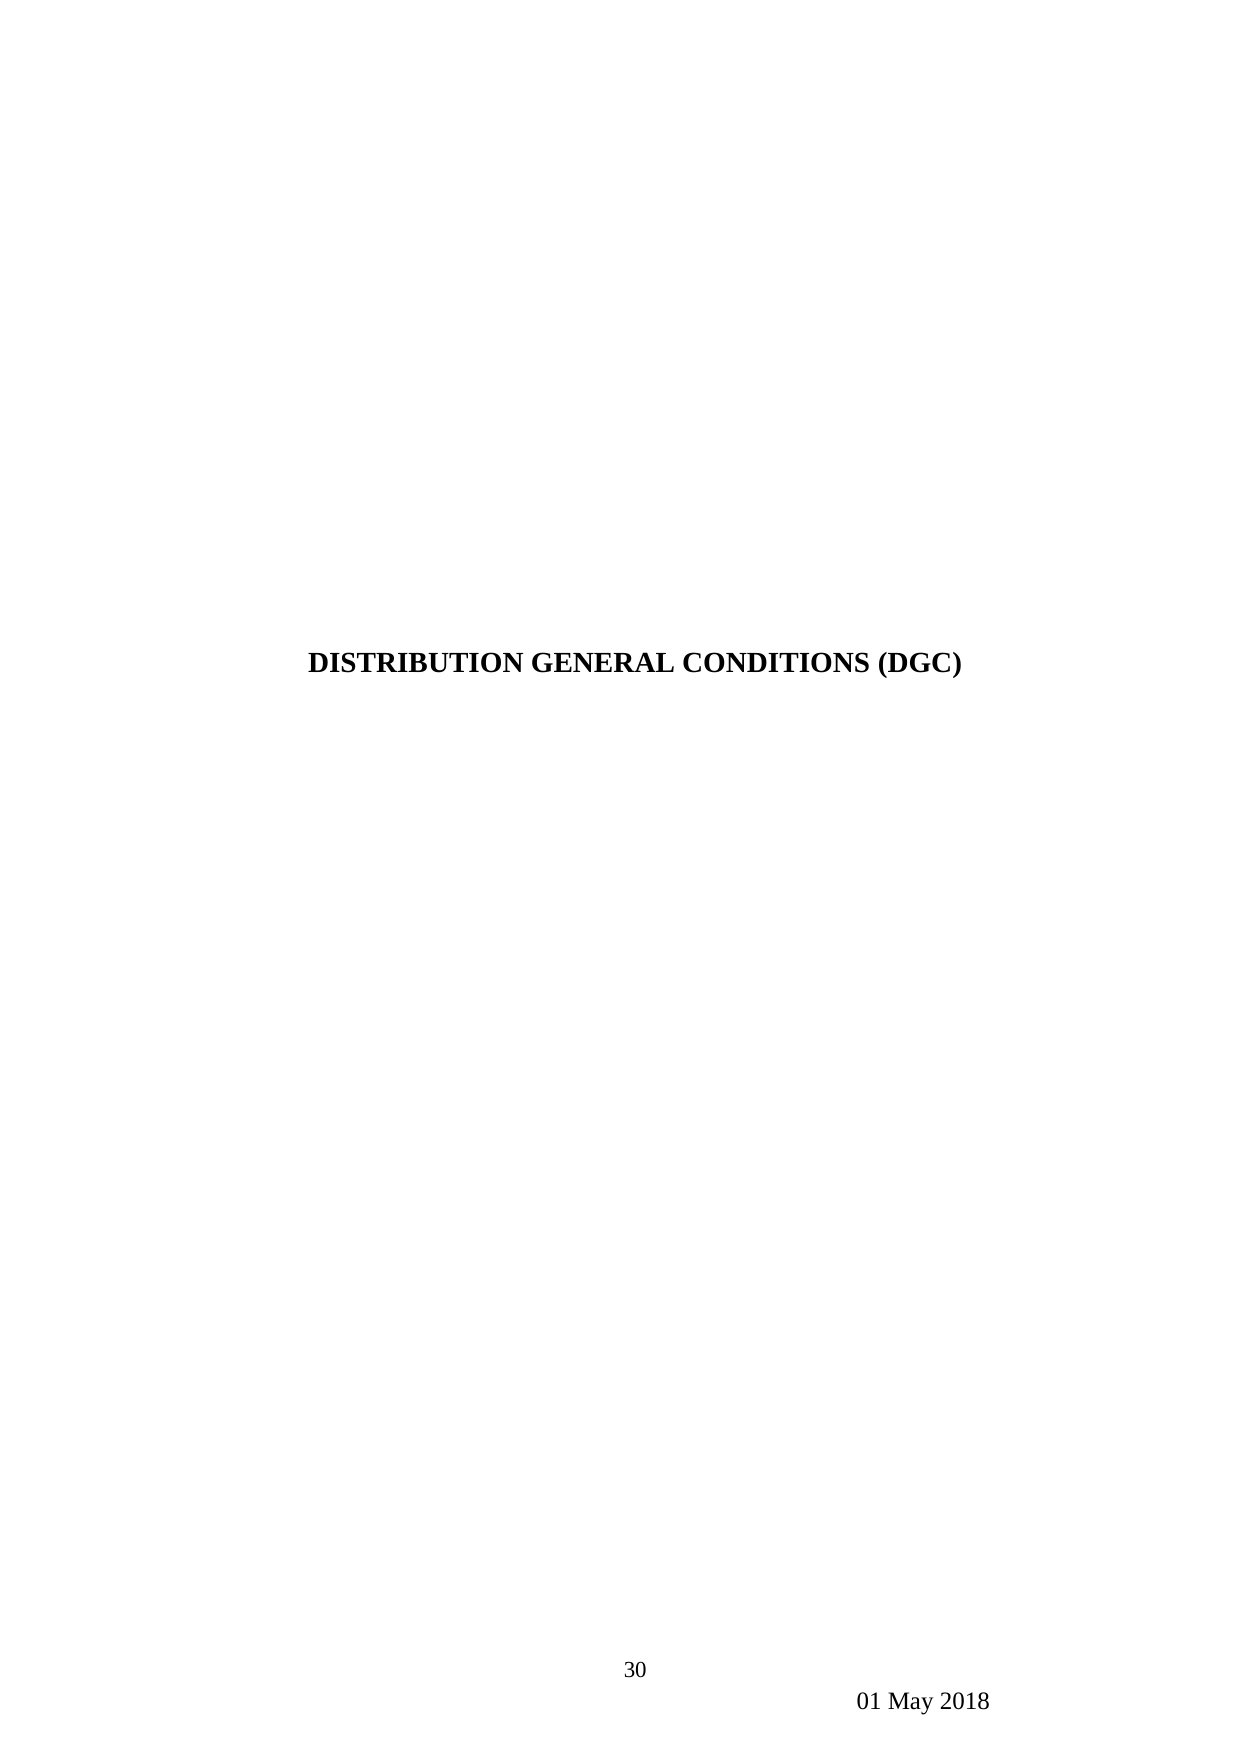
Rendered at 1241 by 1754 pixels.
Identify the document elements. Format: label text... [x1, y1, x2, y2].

text Distribution General Conditions (dgc) [148, 645, 1122, 678]
